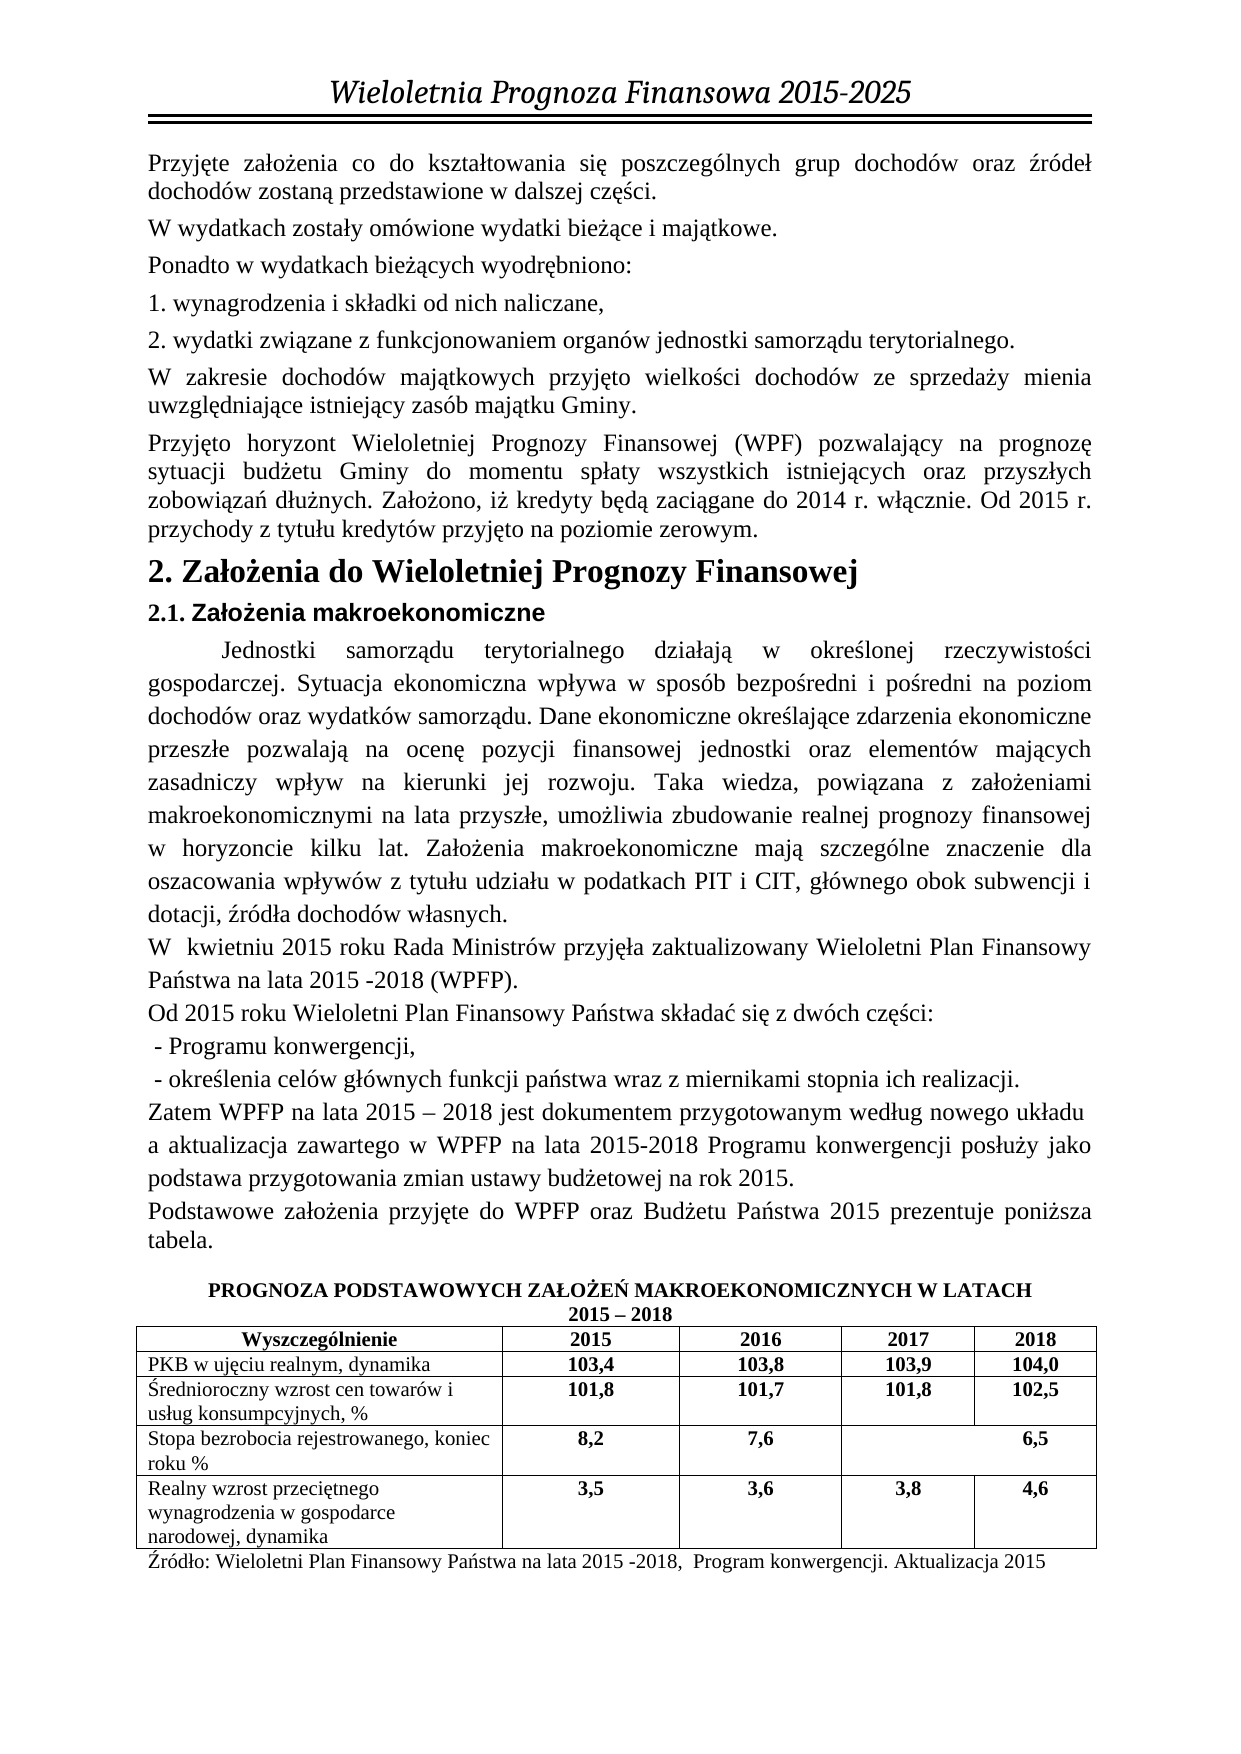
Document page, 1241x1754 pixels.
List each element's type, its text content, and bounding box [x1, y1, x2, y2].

table_cell PKB w ujęciu realnym, dynamika [137, 1352, 502, 1376]
table_cell 4,6 [975, 1476, 1096, 1548]
table_cell 102,5 [975, 1377, 1096, 1425]
text W kwietniu 2015 roku Rada Ministrów przyjęła zaktualizowany Wieloletni Plan Finansowy Państwa na lata 2015 -2018 (WPFP). [148, 932, 1092, 994]
text - określenia celów głównych funkcji państwa wraz z miernikami stopnia ich realizacji. [148, 1064, 1092, 1093]
text Przyjęte założenia co do kształtowania się poszczególnych grup dochodów oraz źródeł dochodów zostaną przedstawione w dalszej części. [148, 148, 1092, 205]
text 2015 – 2018 [148, 1302, 1092, 1326]
table_cell 3,5 [503, 1476, 679, 1548]
table_cell 103,9 [842, 1352, 974, 1376]
text 1. wynagrodzenia i składki od nich naliczane, [148, 288, 1092, 316]
text Źródło: Wieloletni Plan Finansowy Państwa na lata 2015 -2018, Program konwergencji. Aktualizacja 2015 [148, 1549, 1092, 1573]
text Podstawowe założenia przyjęte do WPFP oraz Budżetu Państwa 2015 prezentuje poniższa tabela. [148, 1196, 1092, 1254]
table_cell 6,5 [975, 1426, 1096, 1474]
table_cell 103,8 [680, 1352, 841, 1376]
text 2. Założenia do Wieloletniej Prognozy Finansowej [148, 551, 1092, 589]
table_header 2018 [975, 1327, 1096, 1351]
text W wydatkach zostały omówione wydatki bieżące i majątkowe. [148, 213, 1092, 242]
table_header 2017 [842, 1327, 974, 1351]
table_cell Stopa bezrobocia rejestrowanego, koniec roku % [137, 1426, 502, 1474]
table_cell 7,6 [680, 1426, 841, 1474]
text W zakresie dochodów majątkowych przyjęto wielkości dochodów ze sprzedaży mienia uwzględniające istniejący zasób majątku Gminy. [148, 362, 1092, 419]
text Przyjęto horyzont Wieloletniej Prognozy Finansowej (WPF) pozwalający na prognozę sytuacji budżetu Gminy do momentu spłaty wszystkich istniejących oraz przyszłych zobowiązań dłużnych. Założono, iż kredyty będą zaciągane do 2014 r. włącznie. Od 2015 r. przychody z tytułu kredytów przyjęto na poziomie zerowym. [148, 428, 1092, 543]
text PROGNOZA PODSTAWOWYCH ZAŁOŻEŃ MAKROEKONOMICZNYCH W LATACH [148, 1278, 1092, 1302]
table_cell 3,8 [842, 1476, 974, 1548]
text Jednostki samorządu terytorialnego działają w określonej rzeczywistości gospodarczej. Sytuacja ekonomiczna wpływa w sposób bezpośredni i pośredni na poziom dochodów oraz wydatków samorządu. Dane ekonomiczne określające zdarzenia ekonomiczne przeszłe pozwalają na ocenę pozycji finansowej jednostki oraz elementów mających zasadniczy wpływ na kierunki jej rozwoju. Taka wiedza, powiązana z założeniami makroekonomicznymi na lata przyszłe, umożliwia zbudowanie realnej prognozy finansowej w horyzoncie kilku lat. Założenia makroekonomiczne mają szczególne znaczenie dla oszacowania wpływów z tytułu udziału w podatkach PIT i CIT, głównego obok subwencji i dotacji, źródła dochodów własnych. [148, 635, 1092, 928]
table_cell 104,0 [975, 1352, 1096, 1376]
text Zatem WPFP na lata 2015 – 2018 jest dokumentem przygotowanym według nowego układu a aktualizacja zawartego w WPFP na lata 2015-2018 Programu konwergencji posłuży jako podstawa przygotowania zmian ustawy budżetowej na rok 2015. [148, 1097, 1092, 1192]
table_cell 103,4 [503, 1352, 679, 1376]
table_cell 3,6 [680, 1476, 841, 1548]
table_header Wyszczególnienie [137, 1327, 502, 1351]
table_cell 101,8 [503, 1377, 679, 1425]
table_cell Średnioroczny wzrost cen towarów i usług konsumpcyjnych, % [137, 1377, 502, 1425]
table_header 2015 [503, 1327, 679, 1351]
table_header 2016 [680, 1327, 841, 1351]
text 2.1. Założenia makroekonomiczne [148, 598, 1092, 627]
table_cell 101,8 [842, 1377, 974, 1425]
text 2. wydatki związane z funkcjonowaniem organów jednostki samorządu terytorialnego. [148, 325, 1092, 353]
text - Programu konwergencji, [148, 1031, 1092, 1060]
table_cell 101,7 [680, 1377, 841, 1425]
text Od 2015 roku Wieloletni Plan Finansowy Państwa składać się z dwóch części: [148, 998, 1092, 1027]
table_cell 8,2 [503, 1426, 679, 1474]
table_cell Realny wzrost przeciętnego wynagrodzenia w gospodarce narodowej, dynamika [137, 1476, 502, 1548]
text Ponadto w wydatkach bieżących wyodrębniono: [148, 251, 1092, 279]
table_cell [842, 1426, 974, 1474]
